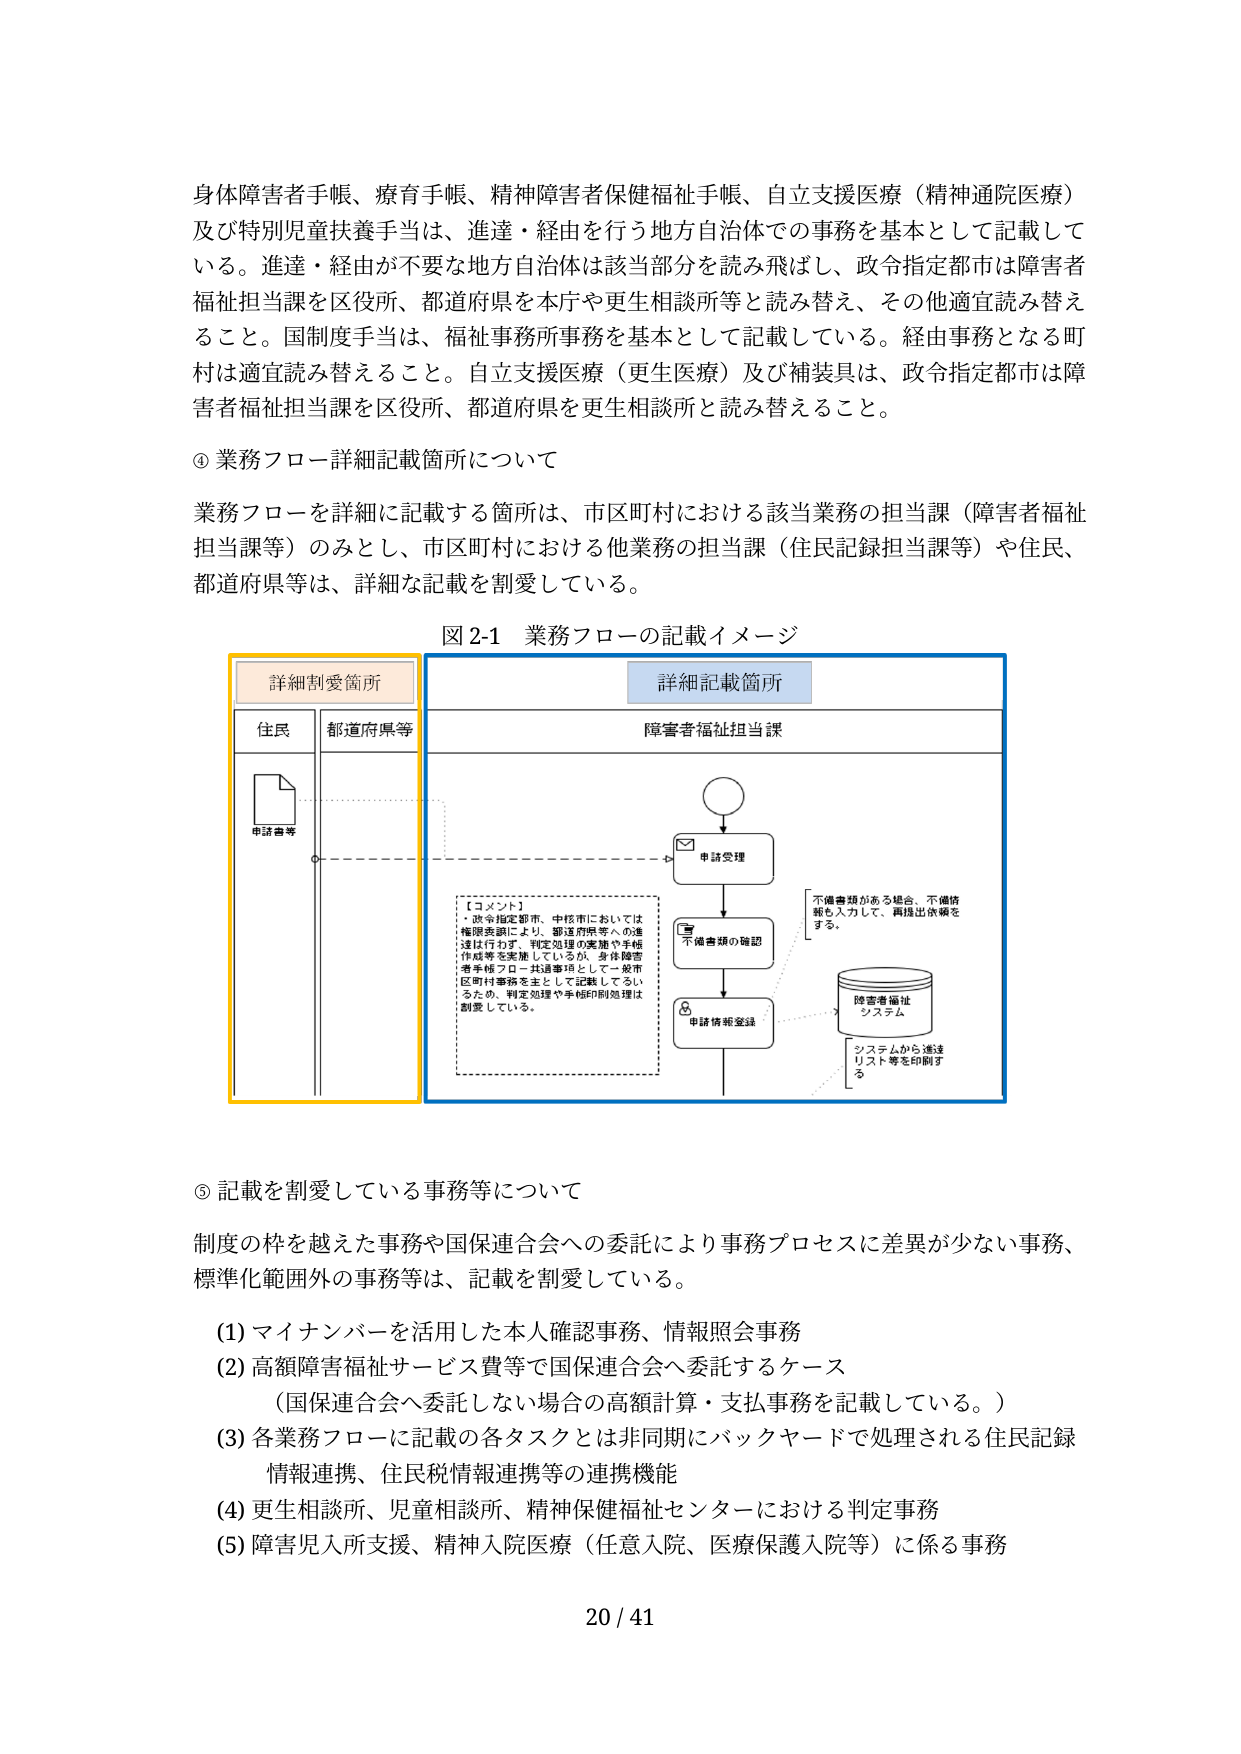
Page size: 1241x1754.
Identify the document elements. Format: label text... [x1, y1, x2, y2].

text 制度の枠を越えた事務や国保連合会への委託により事務プロセスに差異が少ない事務、標準化範囲外の事務等は、記載を割愛している。 [193, 1226, 1092, 1294]
text (3) 各業務フローに記載の各タスクとは非同期にバックヤードで処理される住民記録情報連携、住民税情報連携等の連携機能 [216, 1421, 1092, 1489]
text (4) 更生相談所、児童相談所、精神保健福祉センターにおける判定事務 [216, 1492, 1092, 1525]
picture [227, 653, 1013, 1104]
text 業務フローを詳細に記載する箇所は、市区町村における該当業務の担当課（障害者福祉担当課等）のみとし、市区町村における他業務の担当課（住民記録担当課等）や住民、都道府県等は、詳細な記載を割愛している。 [193, 495, 1092, 599]
text (1) マイナンバーを活用した本人確認事務、情報照会事務 [216, 1313, 1092, 1347]
text (5) 障害児入所支援、精神入院医療（任意入院、医療保護入院等）に係る事務 [216, 1527, 1092, 1561]
text （国保連合会へ委託しない場合の高額計算・支払事務を記載している。） [262, 1385, 1092, 1418]
text 身体障害者手帳、療育手帳、精神障害者保健福祉手帳、自立支援医療（精神通院医療）及び特別児童扶養手当は、進達・経由を行う地方自治体での事務を基本として記載している。進達・経由が不要な地方自治体は該当部分を読み飛ばし、政令指定都市は障害者福祉担当課を区役所、都道府県を本庁や更生相談所等と読み替え、その他適宜読み替えること。国制度手当は、福祉事務所事務を基本として記載している。経由事務となる町村は適宜読み替えること。自立支援医療（更生医療）及び補装具は、政令指定都市は障害者福祉担当課を区役所、都道府県を更生相談所と読み替えること。 [192, 177, 1092, 423]
text (2) 高額障害福祉サービス費等で国保連合会へ委託するケース [216, 1349, 1092, 1382]
text ⑤ 記載を割愛している事務等について [193, 1173, 1092, 1207]
list ④ 業務フロー詳細記載箇所について [192, 442, 1092, 476]
